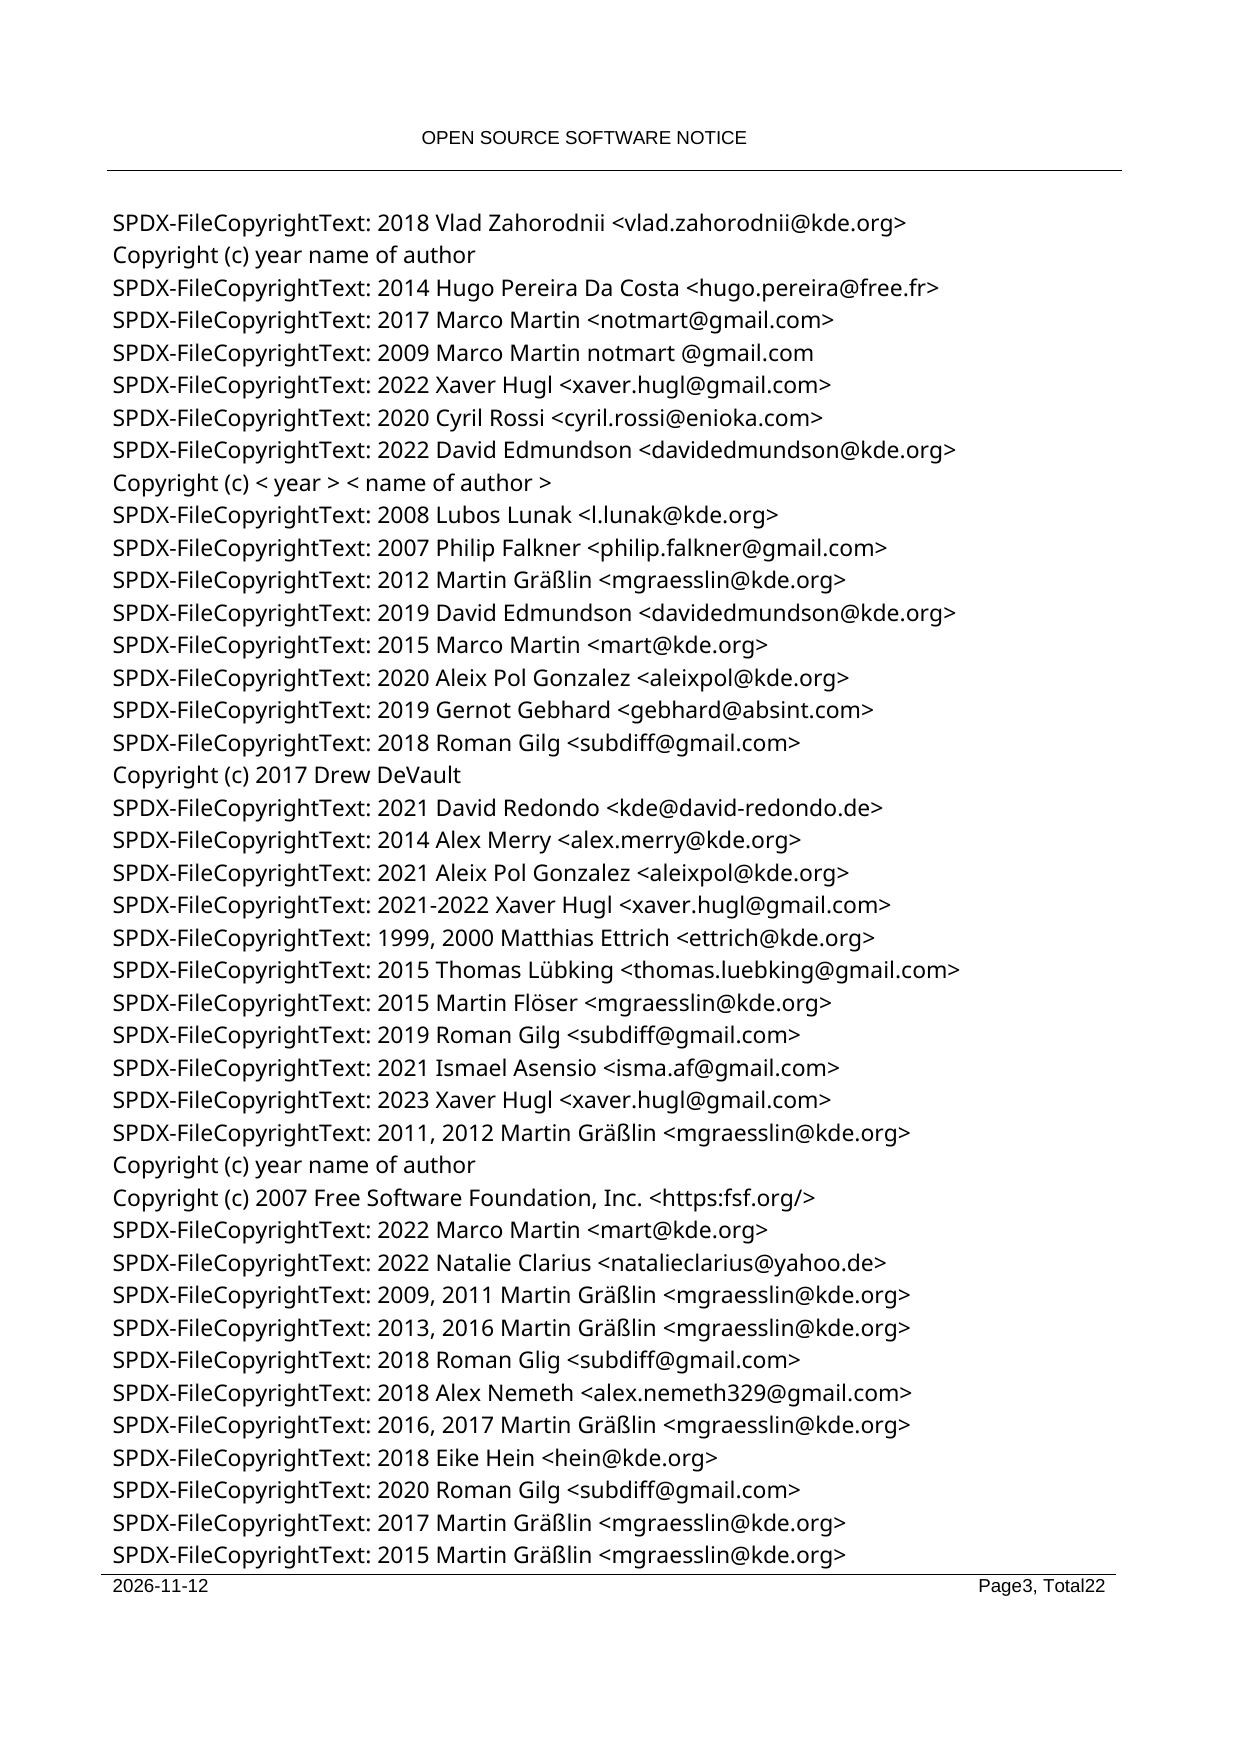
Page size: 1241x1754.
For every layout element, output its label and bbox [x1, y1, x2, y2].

text [112, 206, 1128, 1571]
